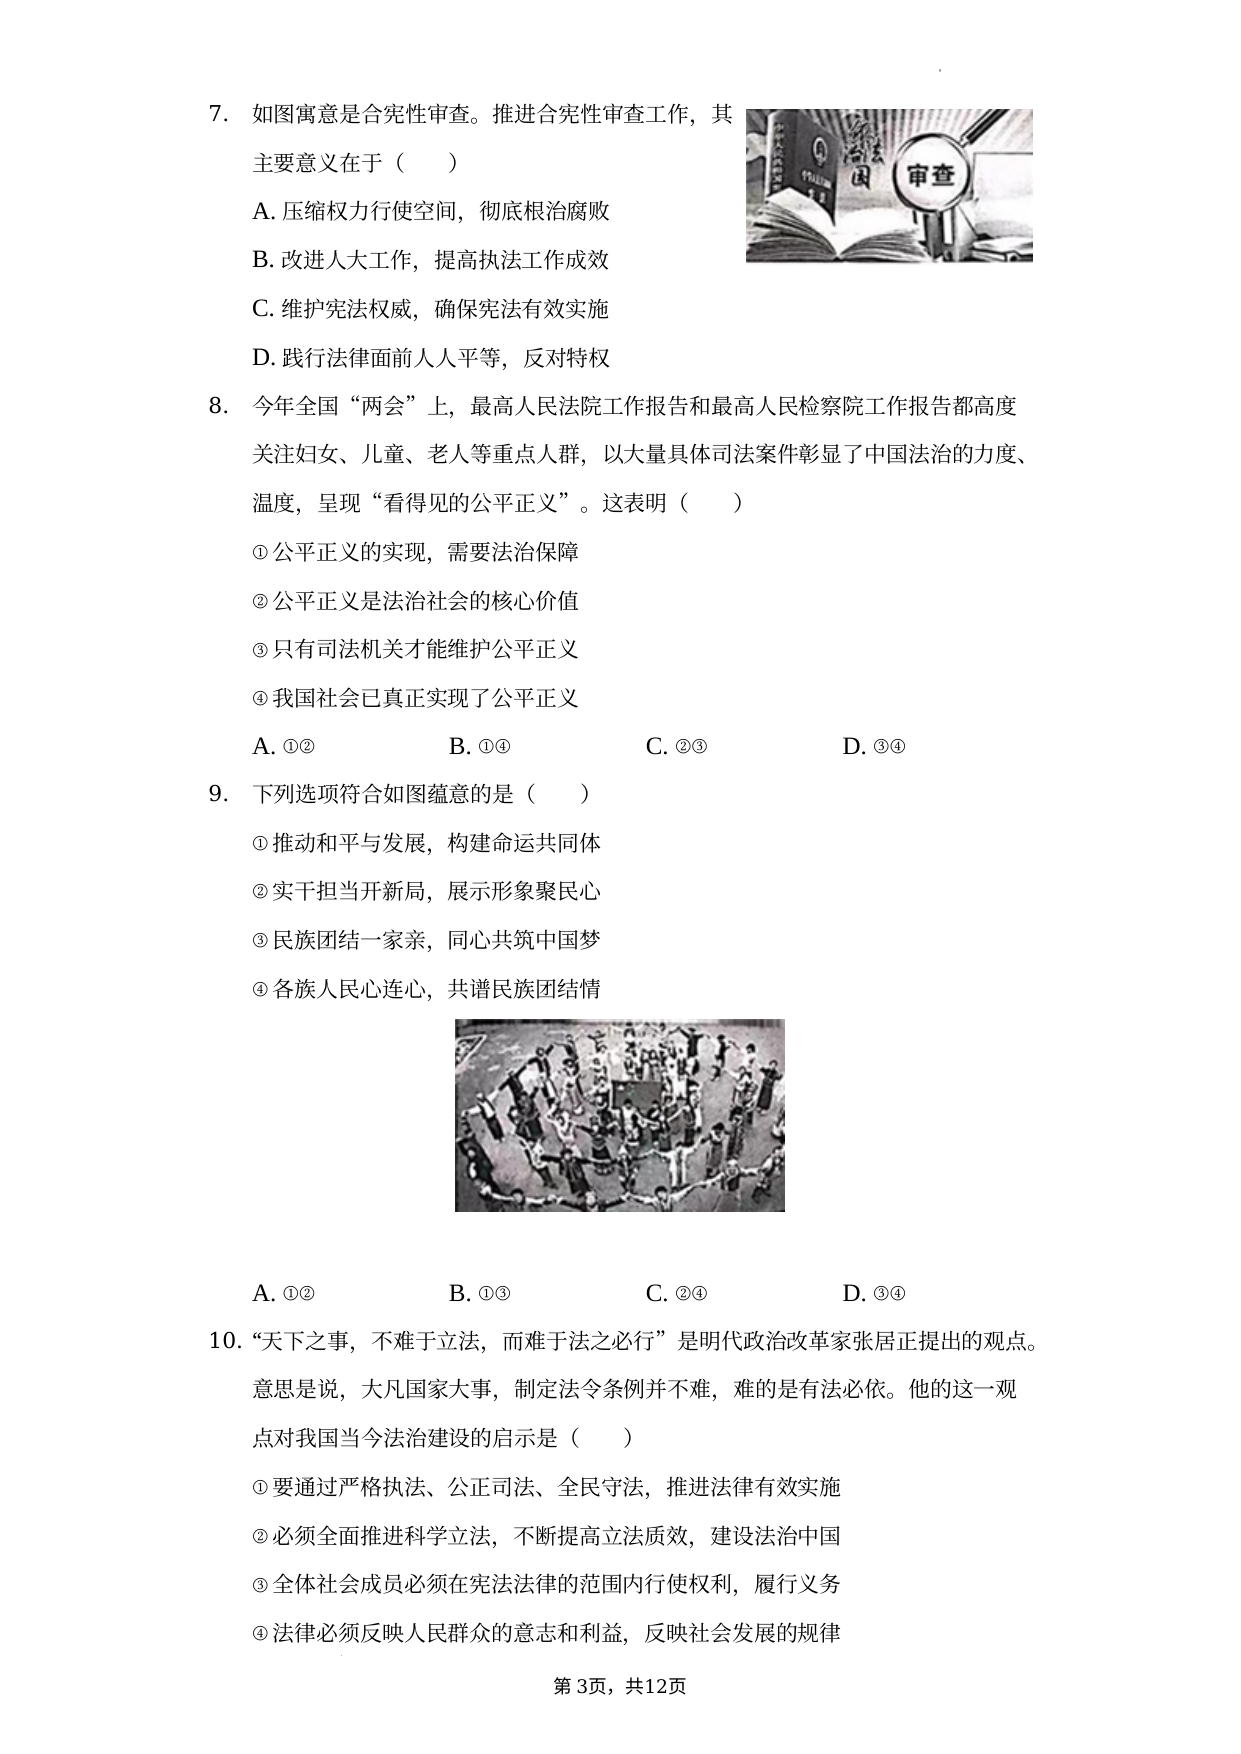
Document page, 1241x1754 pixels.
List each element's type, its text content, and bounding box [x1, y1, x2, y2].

picture [455, 1019, 785, 1212]
text A. 压缩权力行使空间，彻底根治腐败 B. 改进人大工作，提高执法工作成效 C. 维护宪法权威，确保宪法有效实施 D. 践行法律面前人人平等，反对特权 [252, 194, 1032, 373]
list 下列选项符合如图蕴意的是（ ） ①推动和平与发展，构建命运共同体 ②实干担当开新局，展示形象聚民心 ③民族团结一家亲，同心共筑中国梦 ④各族人民心连心，共谱民族团结情 [208, 777, 1032, 1004]
text A. ①② B. ①③ C. ②④ D. ③④ [252, 1276, 1032, 1308]
picture [746, 109, 1033, 266]
list 如图寓意是合宪性审查。推进合宪性审查工作，其主要意义在于（ ） [208, 97, 1032, 178]
table_header [444, 1020, 796, 1276]
list “天下之事，不难于立法，而难于法之必行”是明代政治改革家张居正提出的观点。意思是说，大凡国家大事，制定法令条例并不难，难的是有法必依。他的这一观点对我国当今法治建设的启示是（ ） ①要通过严格执法、公正司法、全民守法，推进法律有效实施 ②必须全面推进科学立法，不断提高立法质效，建设法治中国 ③全体社会成员必须在宪法法律的范围内行使权利，履行义务 ④法律必须反映人民群众的意志和利益，反映社会发展的规律 [208, 1323, 1032, 1648]
list 今年全国“两会”上，最高人民法院工作报告和最高人民检察院工作报告都高度关注妇女、儿童、老人等重点人群，以大量具体司法案件彰显了中国法治的力度、温度，呈现“看得见的公平正义”。这表明（ ） ①公平正义的实现，需要法治保障 ②公平正义是法治社会的核心价值 ③只有司法机关才能维护公平正义 ④我国社会已真正实现了公平正义 [208, 388, 1032, 713]
text A. ①② B. ①④ C. ②③ D. ③④ [252, 729, 1032, 762]
